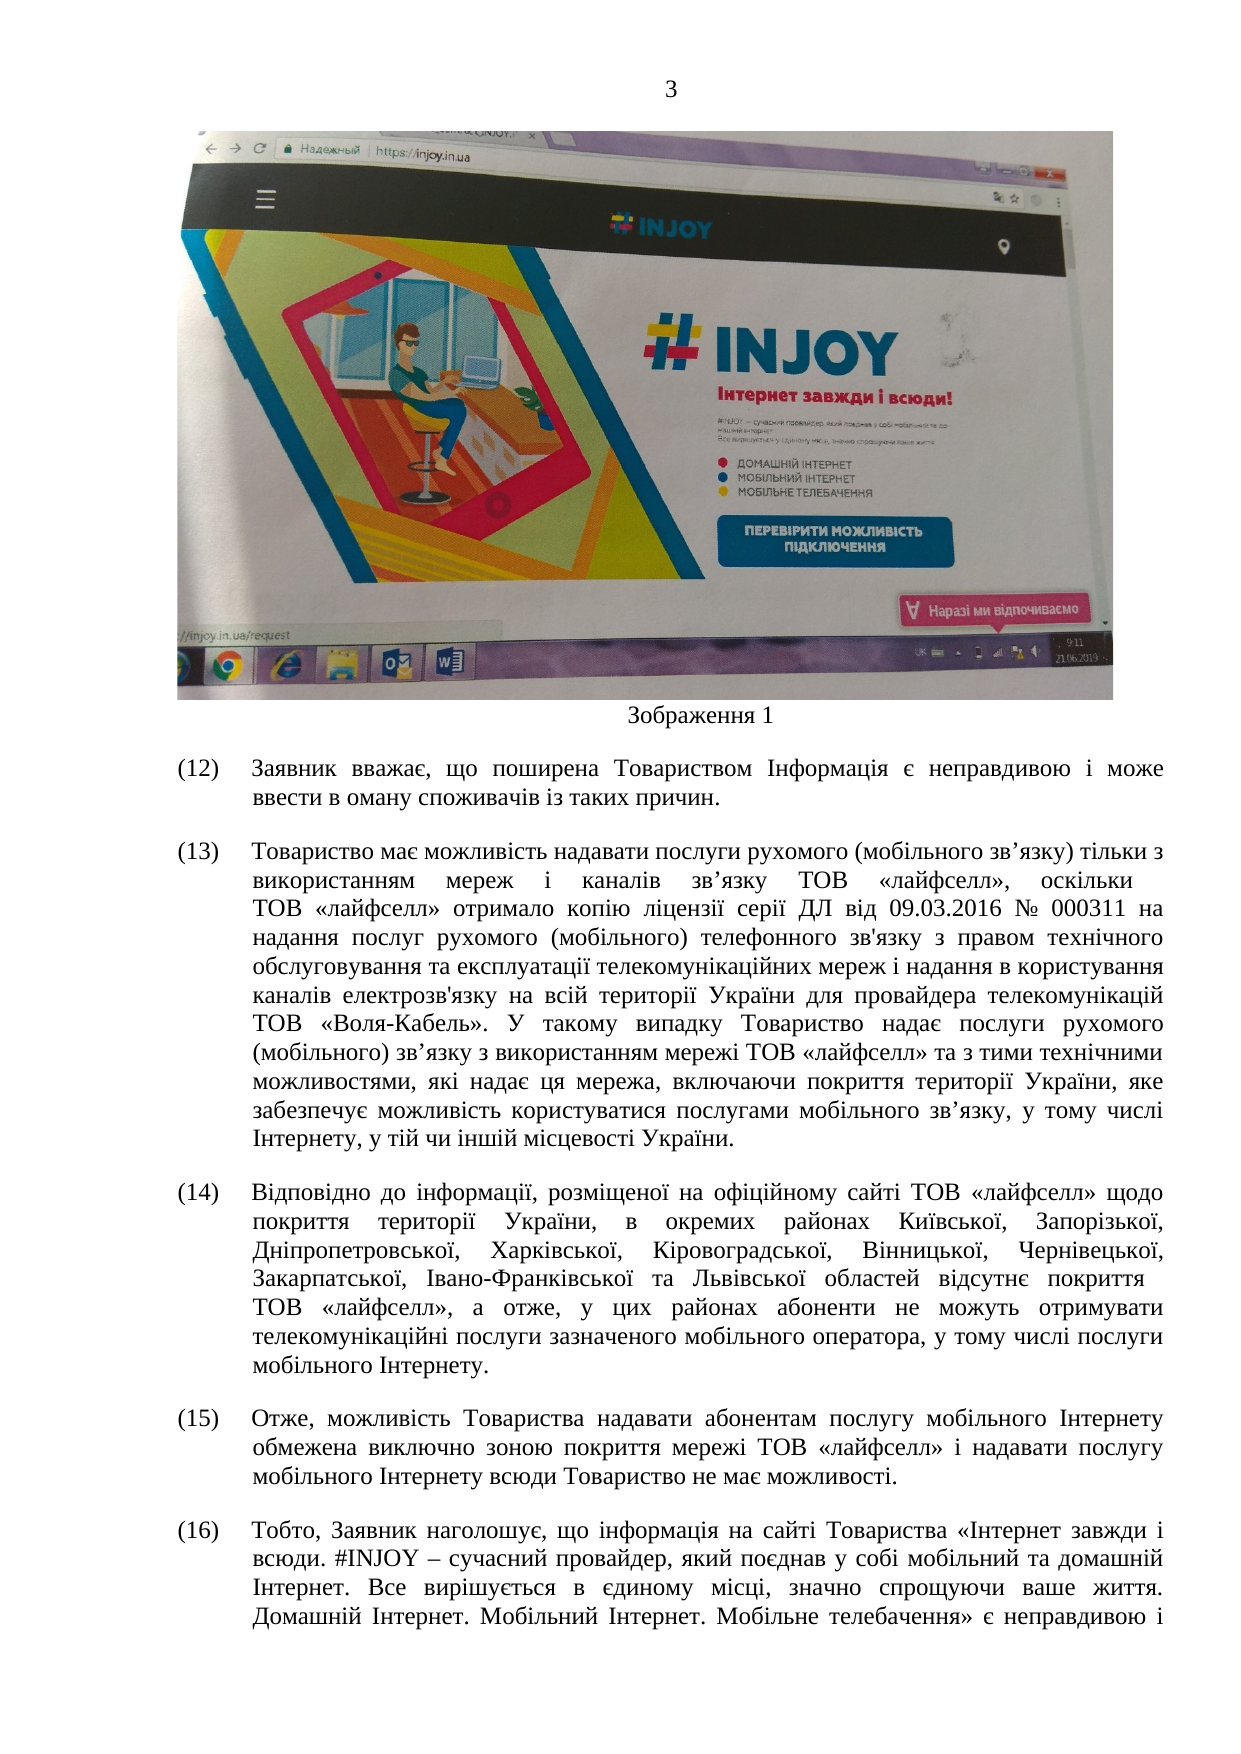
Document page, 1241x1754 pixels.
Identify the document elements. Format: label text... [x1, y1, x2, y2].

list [177, 1515, 1164, 1630]
list Товариство має можливість надавати послуги рухомого (мобільного зв’язку) тільки з використанням мереж і каналів зв’язку ТОВ «лайфселл», оскільки ТОВ «лайфселл» отримало копію ліцензії серії ДЛ від 09.03.2016 № 000311 на надання послуг рухомого (мобільного) телефонного зв'язку з правом технічного обслуговування та експлуатації телекомунікаційних мереж і надання в користування каналів електрозв'язку на всій території України для провайдера телекомунікацій ТОВ «Воля-Кабель». У такому випадку Товариство надає послуги рухомого (мобільного) зв’язку з використанням мережі ТОВ «лайфселл» та з тими технічними можливостями, які надає ця мережа, включаючи покриття території України, яке забезпечує можливість користуватися послугами мобільного зв’язку, у тому числі Інтернету, у тій чи іншій місцевості України. [177, 836, 1164, 1152]
list Відповідно до інформації, розміщеної на офіційному сайті ТОВ «лайфселл» щодо покриття території України, в окремих районах Київської, Запорізької, Дніпропетровської, Харківської, Кіровоградської, Вінницької, Чернівецької, Закарпатської, Івано-Франківської та Львівської областей відсутнє покриття ТОВ «лайфселл», а отже, у цих районах абоненти не можуть отримувати телекомунікаційні послуги зазначеного мобільного оператора, у тому числі послуги мобільного Інтернету. [177, 1177, 1164, 1378]
list Отже, можливість Товариства надавати абонентам послугу мобільного Інтернету обмежена виключно зоною покриття мережі ТОВ «лайфселл» і надавати послугу мобільного Інтернету всюди Товариство не має можливості. [177, 1403, 1164, 1490]
picture [177, 131, 1114, 700]
text Зображення 1 [177, 700, 1164, 728]
list Заявник вважає, що поширена Товариством Інформація є неправдивою і може ввести в оману споживачів із таких причин. [177, 753, 1164, 811]
